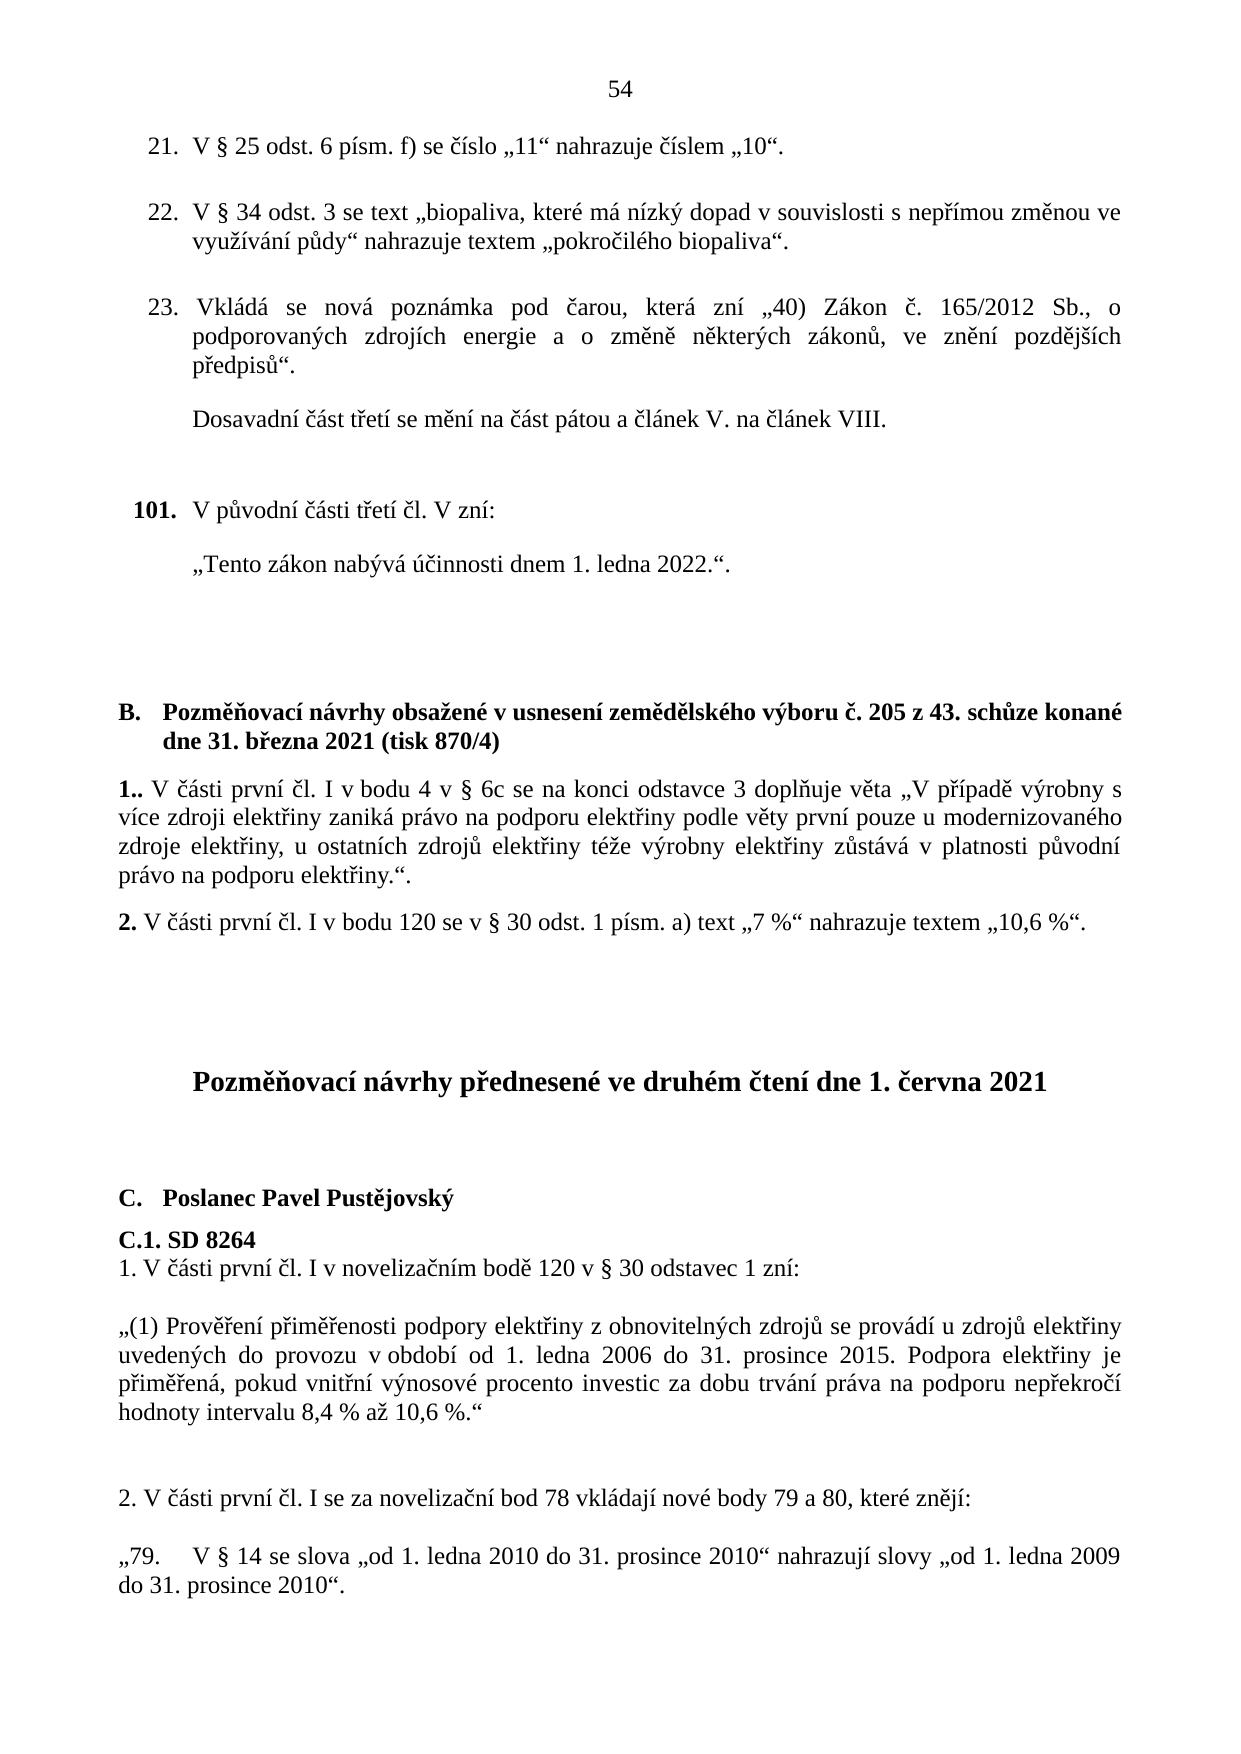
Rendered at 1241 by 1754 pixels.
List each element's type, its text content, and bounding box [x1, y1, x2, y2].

list V původní části třetí čl. V zní: [133, 495, 1116, 524]
list „Tento zákon nabývá účinnosti dnem 1. ledna 2022.“. [192, 549, 1122, 577]
subtitle 1.. V části první čl. I v bodu 4 v § 6c se na konci odstavce 3 doplňuje věta „V případě výrobny s více zdroji elektřiny zaniká právo na podporu elektřiny podle věty první pouze u modernizovaného zdroje elektřiny, u ostatních zdrojů elektřiny téže výrobny elektřiny zůstává v platnosti původní právo na podporu elektřiny.“. [118, 774, 1122, 889]
list Dosavadní část třetí se mění na část pátou a článek V. na článek VIII. [192, 404, 1122, 432]
subtitle 2. V části první čl. I v bodu 120 se v § 30 odst. 1 písm. a) text „7 %“ nahrazuje textem „10,6 %“. [118, 907, 1122, 936]
subtitle Pozměňovací návrhy přednesené ve druhém čtení dne 1. června 2021 [118, 1064, 1122, 1097]
text 22. V § 34 odst. 3 se text „biopaliva, které má nízký dopad v souvislosti s nepřímou změnou ve využívání půdy“ nahrazuje textem „pokročilého biopaliva“. [148, 197, 1122, 255]
text „(1) Prověření přiměřenosti podpory elektřiny z obnovitelných zdrojů se provádí u zdrojů elektřiny uvedených do provozu v období od 1. ledna 2006 do 31. prosince 2015. Podpora elektřiny je přiměřená, pokud vnitřní výnosové procento investic za dobu trvání práva na podporu nepřekročí hodnoty intervalu 8,4 % až 10,6 %.“ [118, 1311, 1122, 1426]
text Poslanec Pavel Pustějovský [118, 1183, 1122, 1212]
text 21. V § 25 odst. 6 písm. f) se číslo „11“ nahrazuje číslem „10“. [148, 131, 1122, 160]
text 2. V části první čl. I se za novelizační bod 78 vkládají nové body 79 a 80, které znějí: [118, 1483, 1122, 1512]
text „79. V § 14 se slova „od 1. ledna 2010 do 31. prosince 2010“ nahrazují slovy „od 1. ledna 2009 do 31. prosince 2010“. [118, 1541, 1122, 1598]
text 23. Vkládá se nová poznámka pod čarou, která zní „40) Zákon č. 165/2012 Sb., o podporovaných zdrojích energie a o změně některých zákonů, ve znění pozdějších předpisů“. [148, 292, 1122, 379]
text Pozměňovací návrhy obsažené v usnesení zemědělského výboru č. 205 z 43. schůze konané dne 31. března 2021 (tisk 870/4) [118, 697, 1122, 755]
text 1. V části první čl. I v novelizačním bodě 120 v § 30 odstavec 1 zní: [118, 1253, 1122, 1282]
text C.1. SD 8264 [118, 1225, 1122, 1253]
